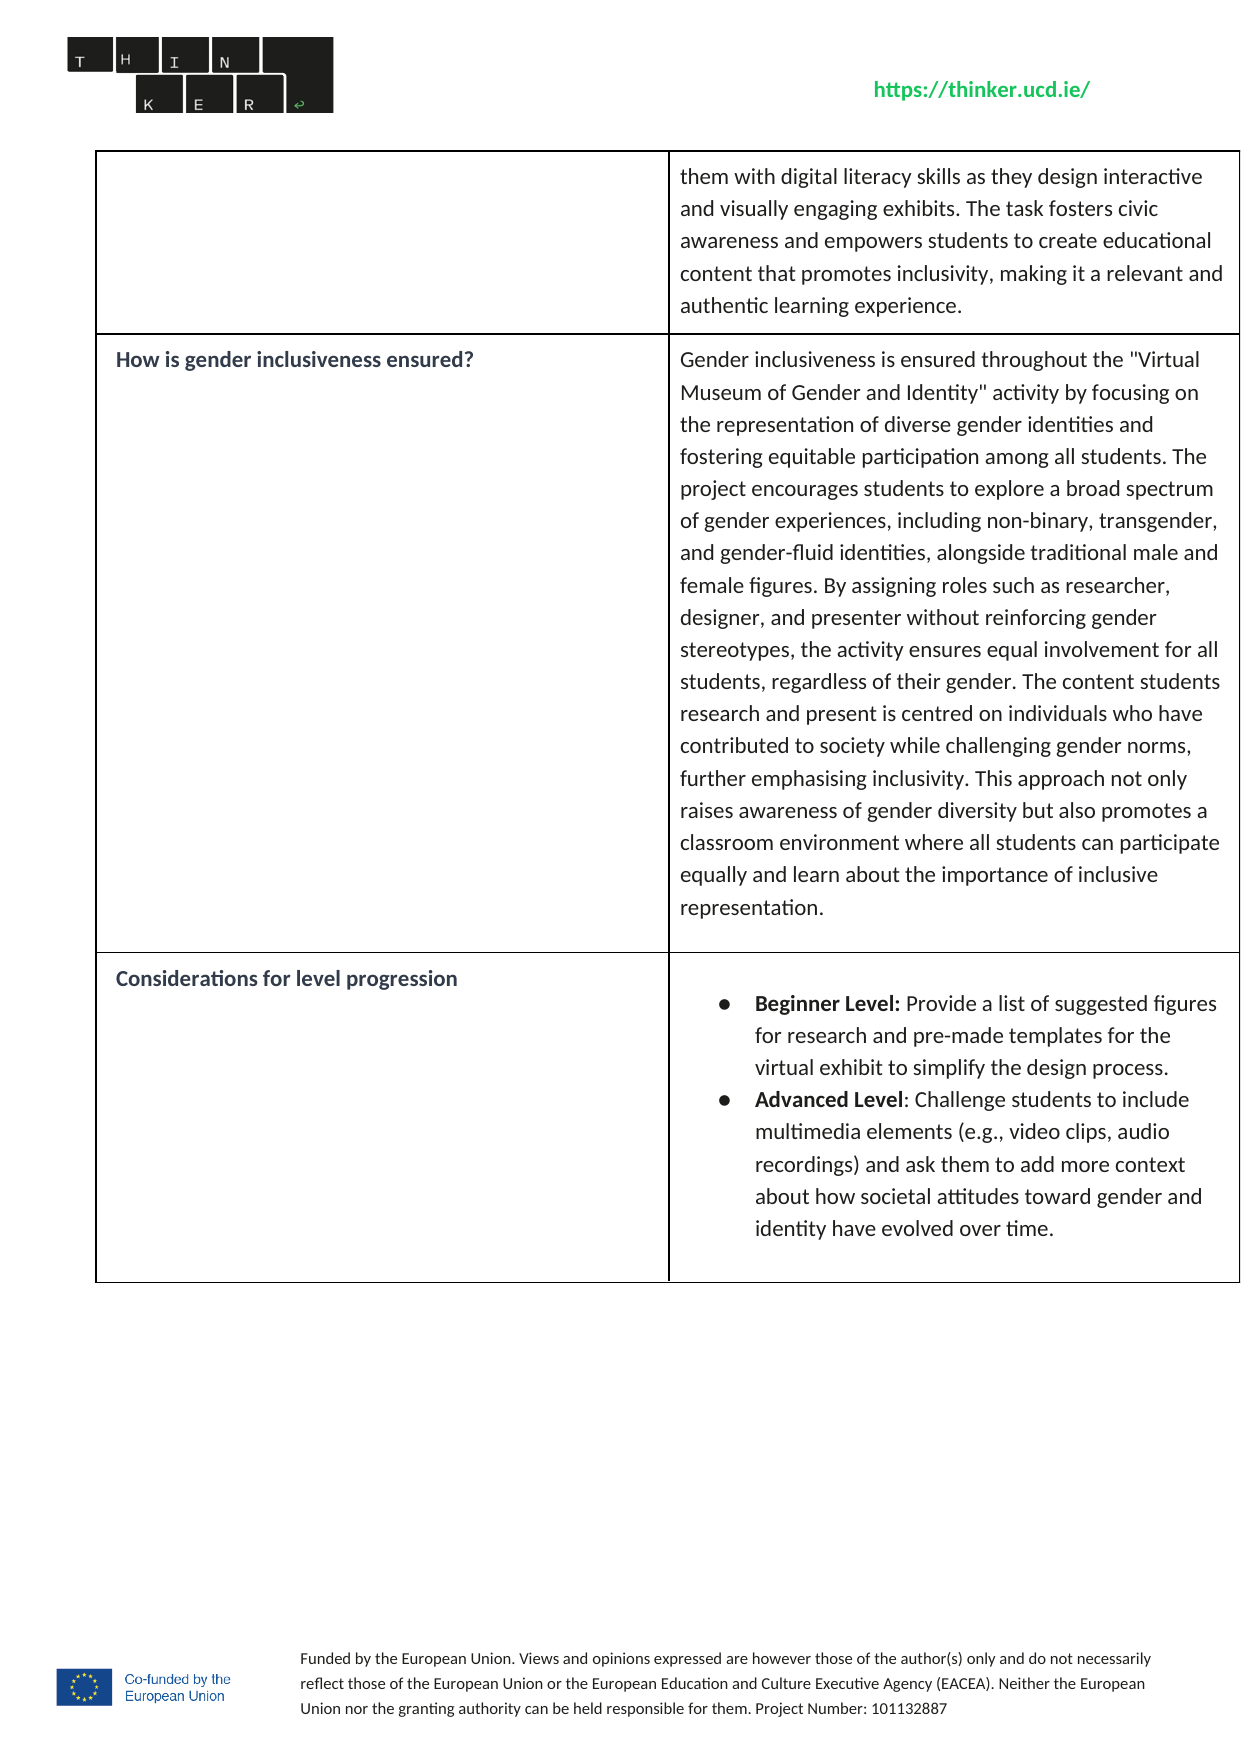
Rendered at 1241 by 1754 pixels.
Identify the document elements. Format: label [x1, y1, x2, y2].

picture [44, 1646, 260, 1730]
picture [67, 37, 338, 113]
